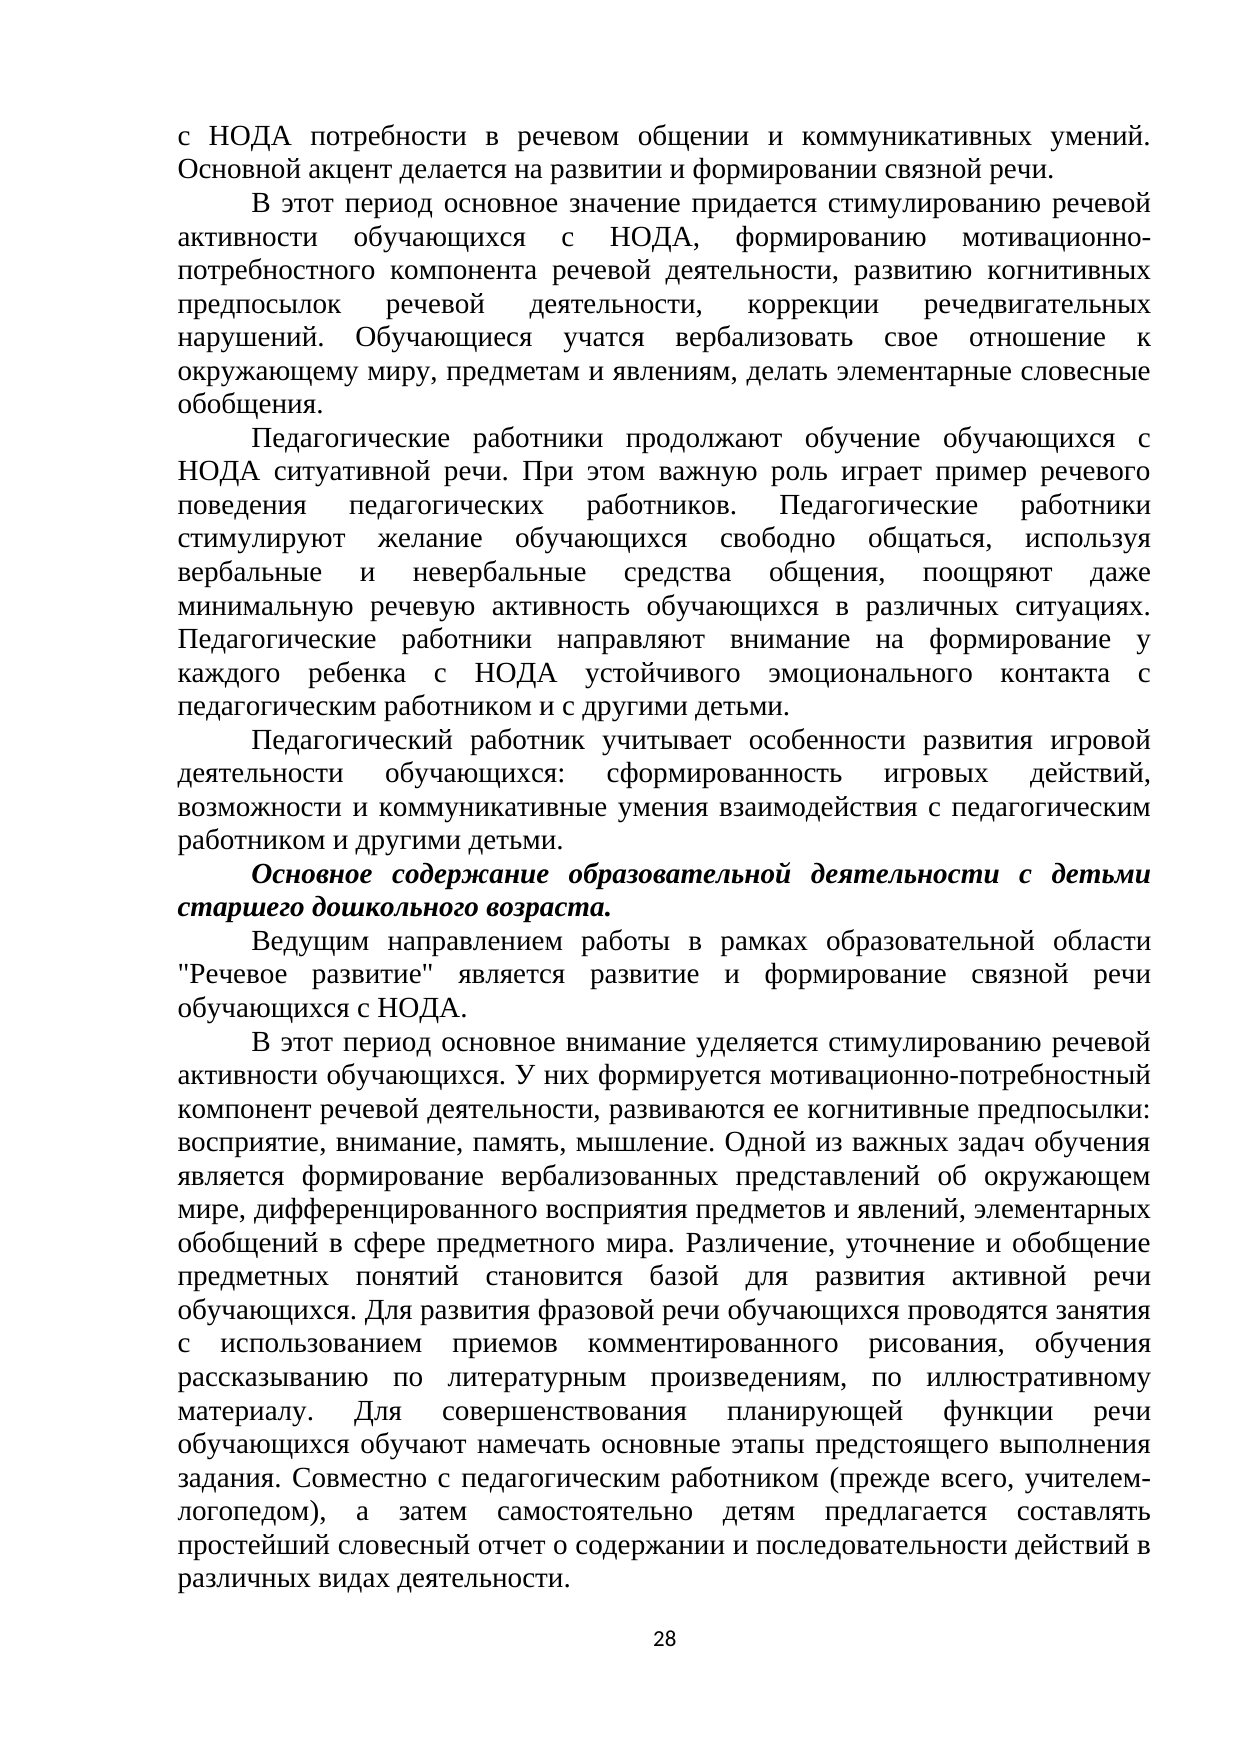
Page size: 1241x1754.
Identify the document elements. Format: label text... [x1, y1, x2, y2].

text Педагогические работники продолжают обучение обучающихся с НОДА ситуативной речи. При этом важную роль играет пример речевого поведения педагогических работников. Педагогические работники стимулируют желание обучающихся свободно общаться, используя вербальные и невербальные средства общения, поощряют даже минимальную речевую активность обучающихся в различных ситуациях. Педагогические работники направляют внимание на формирование у каждого ребенка с НОДА устойчивого эмоционального контакта с педагогическим работником и с другими детьми. [177, 420, 1152, 722]
text Ведущим направлением работы в рамках образовательной области "Речевое развитие" является развитие и формирование связной речи обучающихся с НОДА. [177, 923, 1152, 1024]
text В этот период основное внимание уделяется стимулированию речевой активности обучающихся. У них формируется мотивационно-потребностный компонент речевой деятельности, развиваются ее когнитивные предпосылки: восприятие, внимание, память, мышление. Одной из важных задач обучения является формирование вербализованных представлений об окружающем мире, дифференцированного восприятия предметов и явлений, элементарных обобщений в сфере предметного мира. Различение, уточнение и обобщение предметных понятий становится базой для развития активной речи обучающихся. Для развития фразовой речи обучающихся проводятся занятия с использованием приемов комментированного рисования, обучения рассказыванию по литературным произведениям, по иллюстративному материалу. Для совершенствования планирующей функции речи обучающихся обучают намечать основные этапы предстоящего выполнения задания. Совместно с педагогическим работником (прежде всего, учителем-логопедом), а затем самостоятельно детям предлагается составлять простейший словесный отчет о содержании и последовательности действий в различных видах деятельности. [177, 1024, 1152, 1594]
text Педагогический работник учитывает особенности развития игровой деятельности обучающихся: сформированность игровых действий, возможности и коммуникативные умения взаимодействия с педагогическим работником и другими детьми. [177, 722, 1152, 856]
text В этот период основное значение придается стимулированию речевой активности обучающихся с НОДА, формированию мотивационно-потребностного компонента речевой деятельности, развитию когнитивных предпосылок речевой деятельности, коррекции речедвигательных нарушений. Обучающиеся учатся вербализовать свое отношение к окружающему миру, предметам и явлениям, делать элементарные словесные обобщения. [177, 185, 1152, 420]
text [177, 118, 1152, 185]
text Основное содержание образовательной деятельности с детьми старшего дошкольного возраста. [177, 856, 1152, 923]
